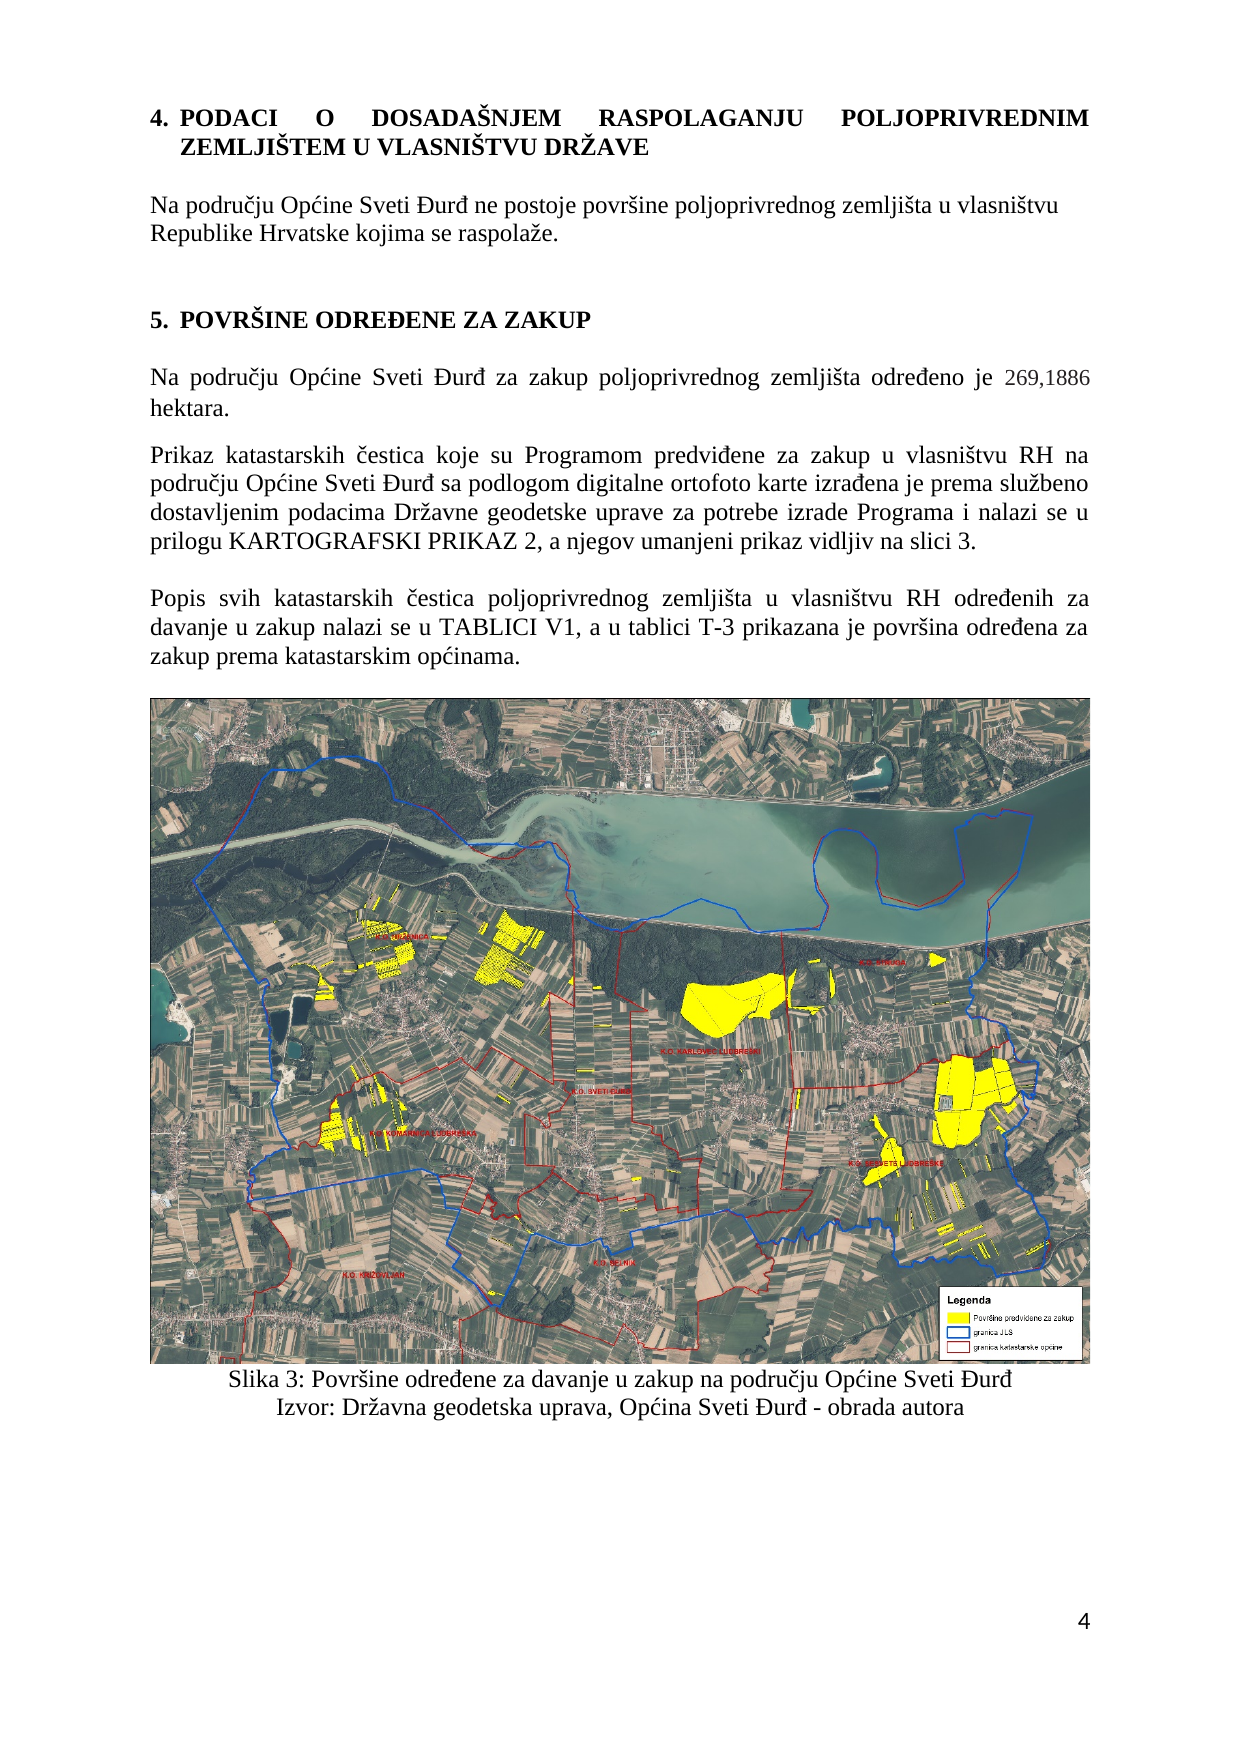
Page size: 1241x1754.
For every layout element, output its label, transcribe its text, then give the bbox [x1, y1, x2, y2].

picture [150, 698, 1091, 1364]
text Prikaz katastarskih čestica koje su Programom predviđene za zakup u vlasništvu RH na području Općine Sveti Đurđ sa podlogom digitalne ortofoto karte izrađena je prema službeno dostavljenim podacima Državne geodetske uprave za potrebe izrade Programa i nalazi se u prilogu KARTOGRAFSKI PRIKAZ 2, a njegov umanjeni prikaz vidljiv na slici 3. [150, 440, 1090, 555]
text Izvor: Državna geodetska uprava, Općina Sveti Đurđ - obrada autora [150, 1392, 1090, 1421]
text Na području Općine Sveti Đurđ ne postoje površine poljoprivrednog zemljišta u vlasništvu Republike Hrvatske kojima se raspolaže. [150, 190, 1090, 247]
subtitle PODACI O DOSADAŠNJEM RASPOLAGANJU POLJOPRIVREDNIM ZEMLJIŠTEM U VLASNIŠTVU DRŽAVE [150, 103, 1090, 161]
text Popis svih katastarskih čestica poljoprivrednog zemljišta u vlasništvu RH određenih za davanje u zakup nalazi se u TABLICI V1, a u tablici T-3 prikazana je površina određena za zakup prema katastarskim općinama. [150, 583, 1090, 670]
text Na području Općine Sveti Đurđ za zakup poljoprivrednog zemljišta određeno je 269,1886 hektara. [150, 362, 1090, 421]
subtitle POVRŠINE ODREĐENE ZA ZAKUP [150, 305, 1090, 333]
text Slika 3: Površine određene za davanje u zakup na području Općine Sveti Đurđ [150, 1364, 1090, 1392]
